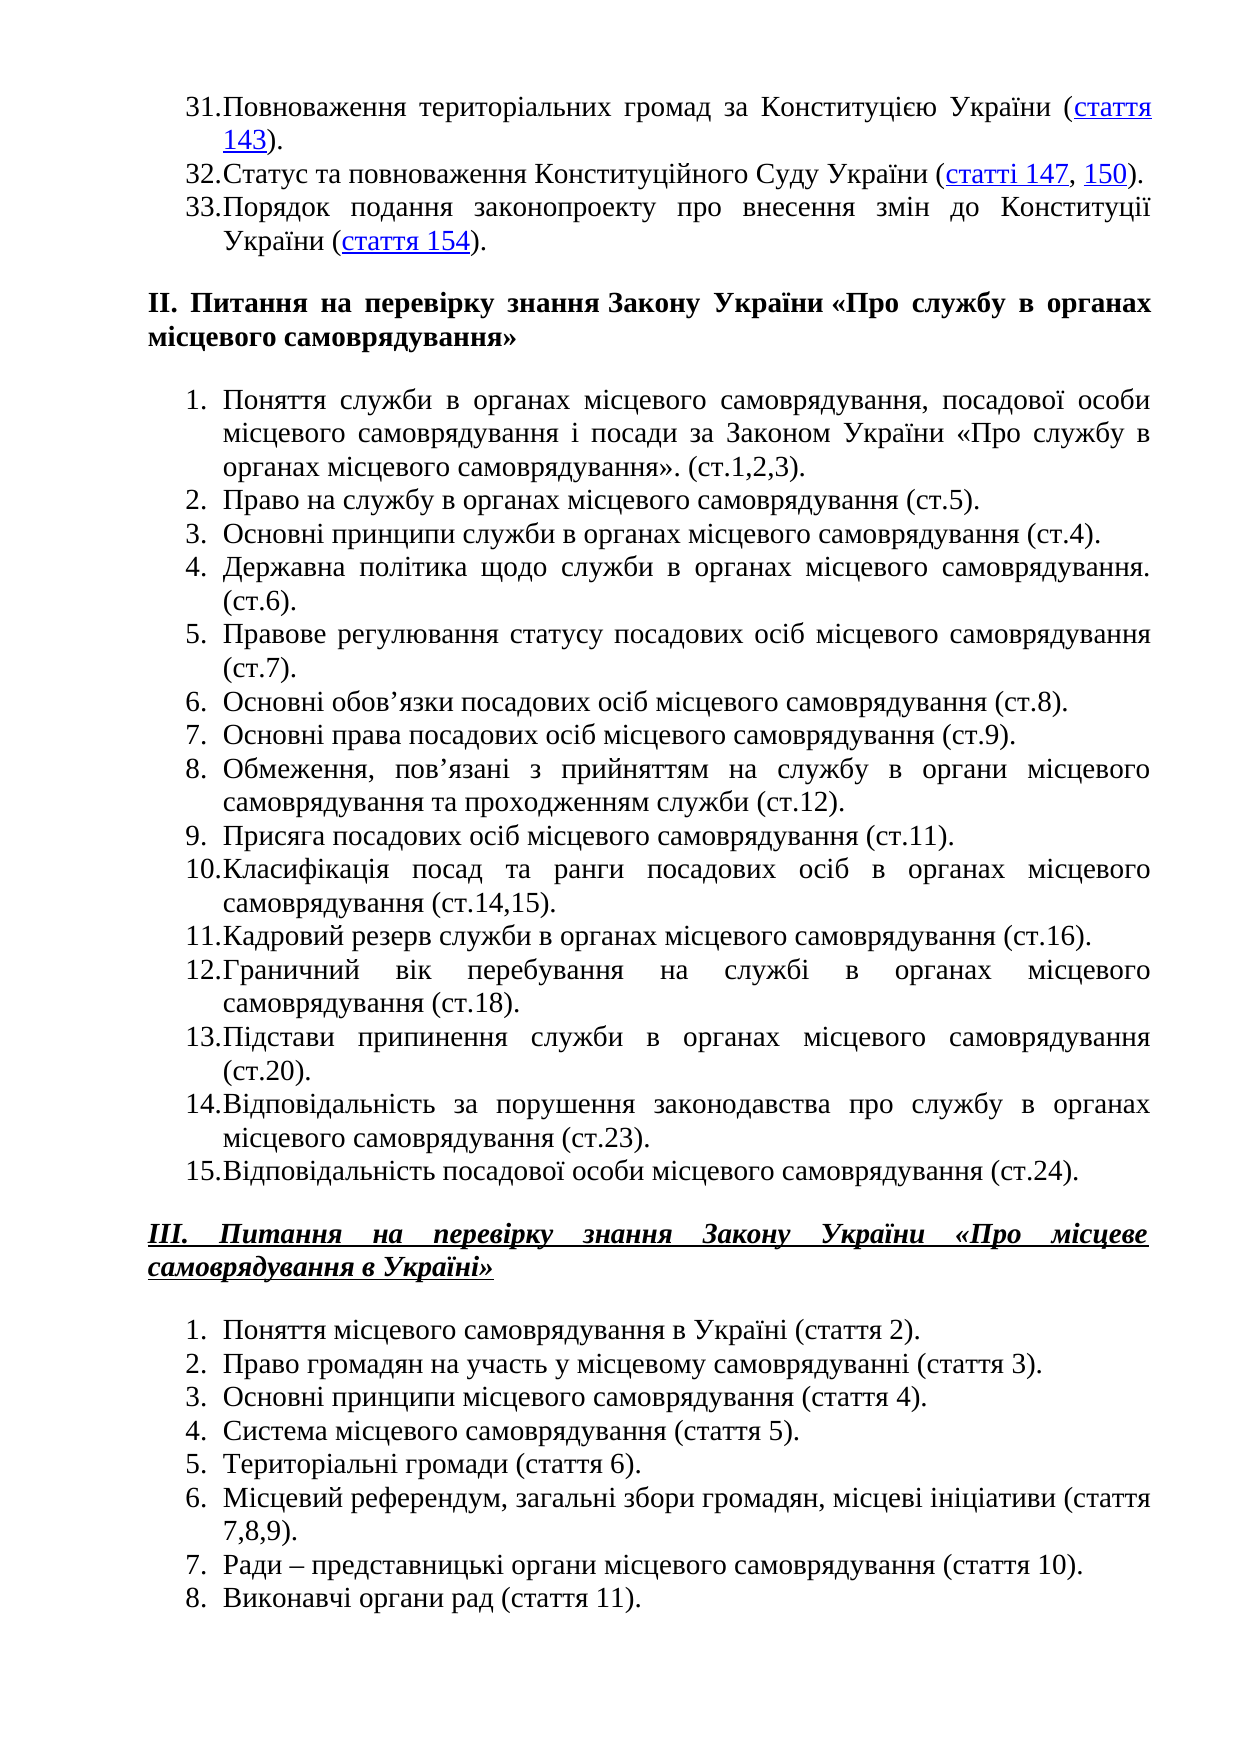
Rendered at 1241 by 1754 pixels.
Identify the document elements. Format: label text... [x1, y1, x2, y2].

list Кадровий резерв служби в органах місцевого самоврядування (ст.16). [185, 918, 1152, 952]
list Основні права посадових осіб місцевого самоврядування (ст.9). [185, 717, 1152, 751]
list Державна політика щодо служби в органах місцевого самоврядування. (ст.6). [185, 549, 1152, 617]
list Право громадян на участь у місцевому самоврядуванні (стаття 3). [185, 1346, 1152, 1379]
list Відповідальність посадової особи місцевого самоврядування (ст.24). [185, 1153, 1152, 1187]
list Поняття служби в органах місцевого самоврядування, посадової особи місцевого самоврядування і посади за Законом України «Про службу в органах місцевого самоврядування». (ст.1,2,3). [185, 382, 1152, 482]
list Присяга посадових осіб місцевого самоврядування (ст.11). [185, 818, 1152, 851]
list Основні принципи місцевого самоврядування (стаття 4). [185, 1379, 1152, 1413]
list Поняття місцевого самоврядування в Україні (стаття 2). [185, 1312, 1152, 1346]
list Основні обов’язки посадових осіб місцевого самоврядування (ст.8). [185, 684, 1152, 717]
list Основні принципи служби в органах місцевого самоврядування (ст.4). [185, 516, 1152, 549]
list Ради – представницькі органи місцевого самоврядування (стаття 10). [185, 1547, 1152, 1581]
list Класифікація посад та ранги посадових осіб в органах місцевого самоврядування (ст.14,15). [185, 851, 1152, 918]
list Обмеження, пов’язані з прийняттям на службу в органи місцевого самоврядування та проходженням служби (ст.12). [185, 751, 1152, 818]
list Місцевий референдум, загальні збори громадян, місцеві ініціативи (стаття 7,8,9). [185, 1480, 1152, 1547]
list Підстави припинення служби в органах місцевого самоврядування (ст.20). [185, 1019, 1152, 1086]
text ІІІ. Питання на перевірку знання Закону України «Про місцеве самоврядування в Україні» [148, 1216, 1152, 1283]
text II. Питання на перевірку знання Закону України «Про службу в органах місцевого самоврядування» [148, 286, 1152, 353]
list Статус та повноваження Конституційного Суду України (статті 147, 150). [185, 156, 1152, 189]
list Порядок подання законопроекту про внесення змін до Конституції України (стаття 154). [185, 189, 1152, 256]
list Територіальні громади (стаття 6). [185, 1446, 1152, 1480]
list Правове регулювання статусу посадових осіб місцевого самоврядування (ст.7). [185, 617, 1152, 684]
list Відповідальність за порушення законодавства про службу в органах місцевого самоврядування (ст.23). [185, 1086, 1152, 1153]
list Виконавчі органи рад (стаття 11). [185, 1581, 1152, 1614]
list Система місцевого самоврядування (стаття 5). [185, 1413, 1152, 1446]
list Граничний вік перебування на службі в органах місцевого самоврядування (ст.18). [185, 952, 1152, 1019]
list Право на службу в органах місцевого самоврядування (ст.5). [185, 482, 1152, 516]
list Повноваження територіальних громад за Конституцією України (стаття 143). [185, 89, 1152, 156]
